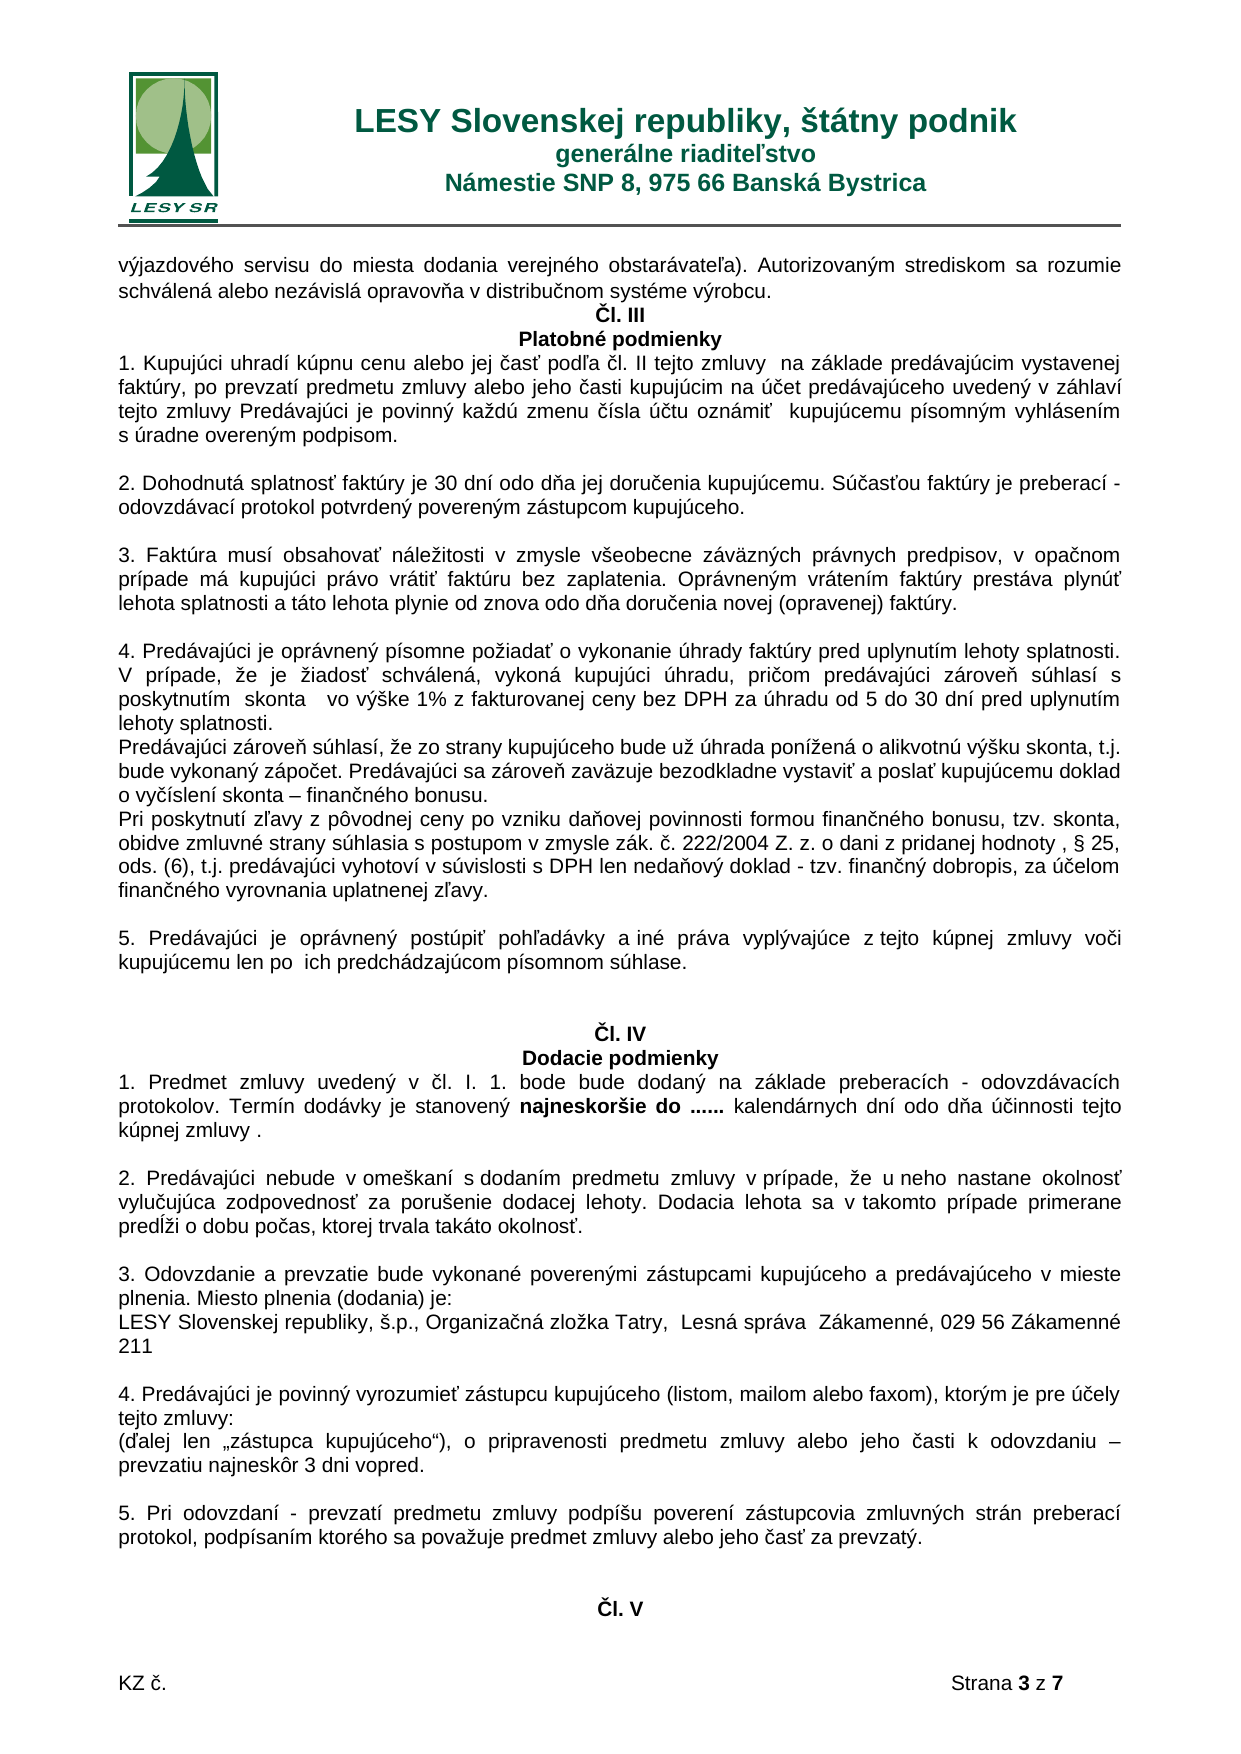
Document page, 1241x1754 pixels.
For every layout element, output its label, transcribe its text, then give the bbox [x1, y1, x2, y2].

text Čl. IV [118, 1022, 1122, 1046]
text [118, 253, 1122, 303]
text Predávajúci zároveň súhlasí, že zo strany kupujúceho bude už úhrada ponížená o alikvotnú výšku skonta, t.j. bude vykonaný zápočet. Predávajúci sa zároveň zaväzuje bezodkladne vystaviť a poslať kupujúcemu doklad o vyčíslení skonta – finančného bonusu. [118, 734, 1122, 806]
text 4. Predávajúci je povinný vyrozumieť zástupcu kupujúceho (listom, mailom alebo faxom), ktorým je pre účely tejto zmluvy: [118, 1381, 1122, 1429]
text Čl. V [118, 1597, 1122, 1621]
text 2. Dohodnutá splatnosť faktúry je 30 dní odo dňa jej doručenia kupujúcemu. Súčasťou faktúry je preberací -odovzdávací protokol potvrdený povereným zástupcom kupujúceho. [118, 471, 1122, 519]
text 3. Odovzdanie a prevzatie bude vykonané poverenými zástupcami kupujúceho a predávajúceho v mieste plnenia. Miesto plnenia (dodania) je: [118, 1262, 1122, 1309]
text 5. Pri odovzdaní - prevzatí predmetu zmluvy podpíšu poverení zástupcovia zmluvných strán preberací protokol, podpísaním ktorého sa považuje predmet zmluvy alebo jeho časť za prevzatý. [118, 1501, 1122, 1549]
text 2. Predávajúci nebude v omeškaní s dodaním predmetu zmluvy v prípade, že u neho nastane okolnosť vylučujúca zodpovednosť za porušenie dodacej lehoty. Dodacia lehota sa v takomto prípade primerane predĺži o dobu počas, ktorej trvala takáto okolnosť. [118, 1166, 1122, 1238]
text 4. Predávajúci je oprávnený písomne požiadať o vykonanie úhrady faktúry pred uplynutím lehoty splatnosti. V prípade, že je žiadosť schválená, vykoná kupujúci úhradu, pričom predávajúci zároveň súhlasí s poskytnutím skonta vo výške 1% z fakturovanej ceny bez DPH za úhradu od 5 do 30 dní pred uplynutím lehoty splatnosti. [118, 639, 1122, 734]
text 5. Predávajúci je oprávnený postúpiť pohľadávky a iné práva vyplývajúce z tejto kúpnej zmluvy voči kupujúcemu len po ich predchádzajúcom písomnom súhlase. [118, 926, 1122, 974]
text Dodacie podmienky [118, 1046, 1122, 1070]
text Čl. III [118, 303, 1122, 327]
text 1. Predmet zmluvy uvedený v čl. I. 1. bode bude dodaný na základe preberacích - odovzdávacích protokolov. Termín dodávky je stanovený najneskoršie do ...... kalendárnych dní odo dňa účinnosti tejto kúpnej zmluvy . [118, 1070, 1122, 1142]
text LESY Slovenskej republiky, š.p., Organizačná zložka Tatry, Lesná správa Zákamenné, 029 56 Zákamenné 211 [118, 1309, 1122, 1357]
text Pri poskytnutí zľavy z pôvodnej ceny po vzniku daňovej povinnosti formou finančného bonusu, tzv. skonta, obidve zmluvné strany súhlasia s postupom v zmysle zák. č. 222/2004 Z. z. o dani z pridanej hodnoty , § 25, ods. (6), t.j. predávajúci vyhotoví v súvislosti s DPH len nedaňový doklad - tzv. finančný dobropis, za účelom finančného vyrovnania uplatnenej zľavy. [118, 806, 1122, 902]
text 1. Kupujúci uhradí kúpnu cenu alebo jej časť podľa čl. II tejto zmluvy na základe predávajúcim vystavenej faktúry, po prevzatí predmetu zmluvy alebo jeho časti kupujúcim na účet predávajúceho uvedený v záhlaví tejto zmluvy Predávajúci je povinný každú zmenu čísla účtu oznámiť kupujúcemu písomným vyhlásením s úradne overeným podpisom. [118, 351, 1122, 447]
text Platobné podmienky [118, 327, 1122, 351]
text 3. Faktúra musí obsahovať náležitosti v zmysle všeobecne záväzných právnych predpisov, v opačnom prípade má kupujúci právo vrátiť faktúru bez zaplatenia. Oprávneným vrátením faktúry prestáva plynúť lehota splatnosti a táto lehota plynie od znova odo dňa doručenia novej (opravenej) faktúry. [118, 543, 1122, 615]
text (ďalej len „zástupca kupujúceho“), o pripravenosti predmetu zmluvy alebo jeho časti k odovzdaniu – prevzatiu najneskôr 3 dni vopred. [118, 1429, 1122, 1477]
